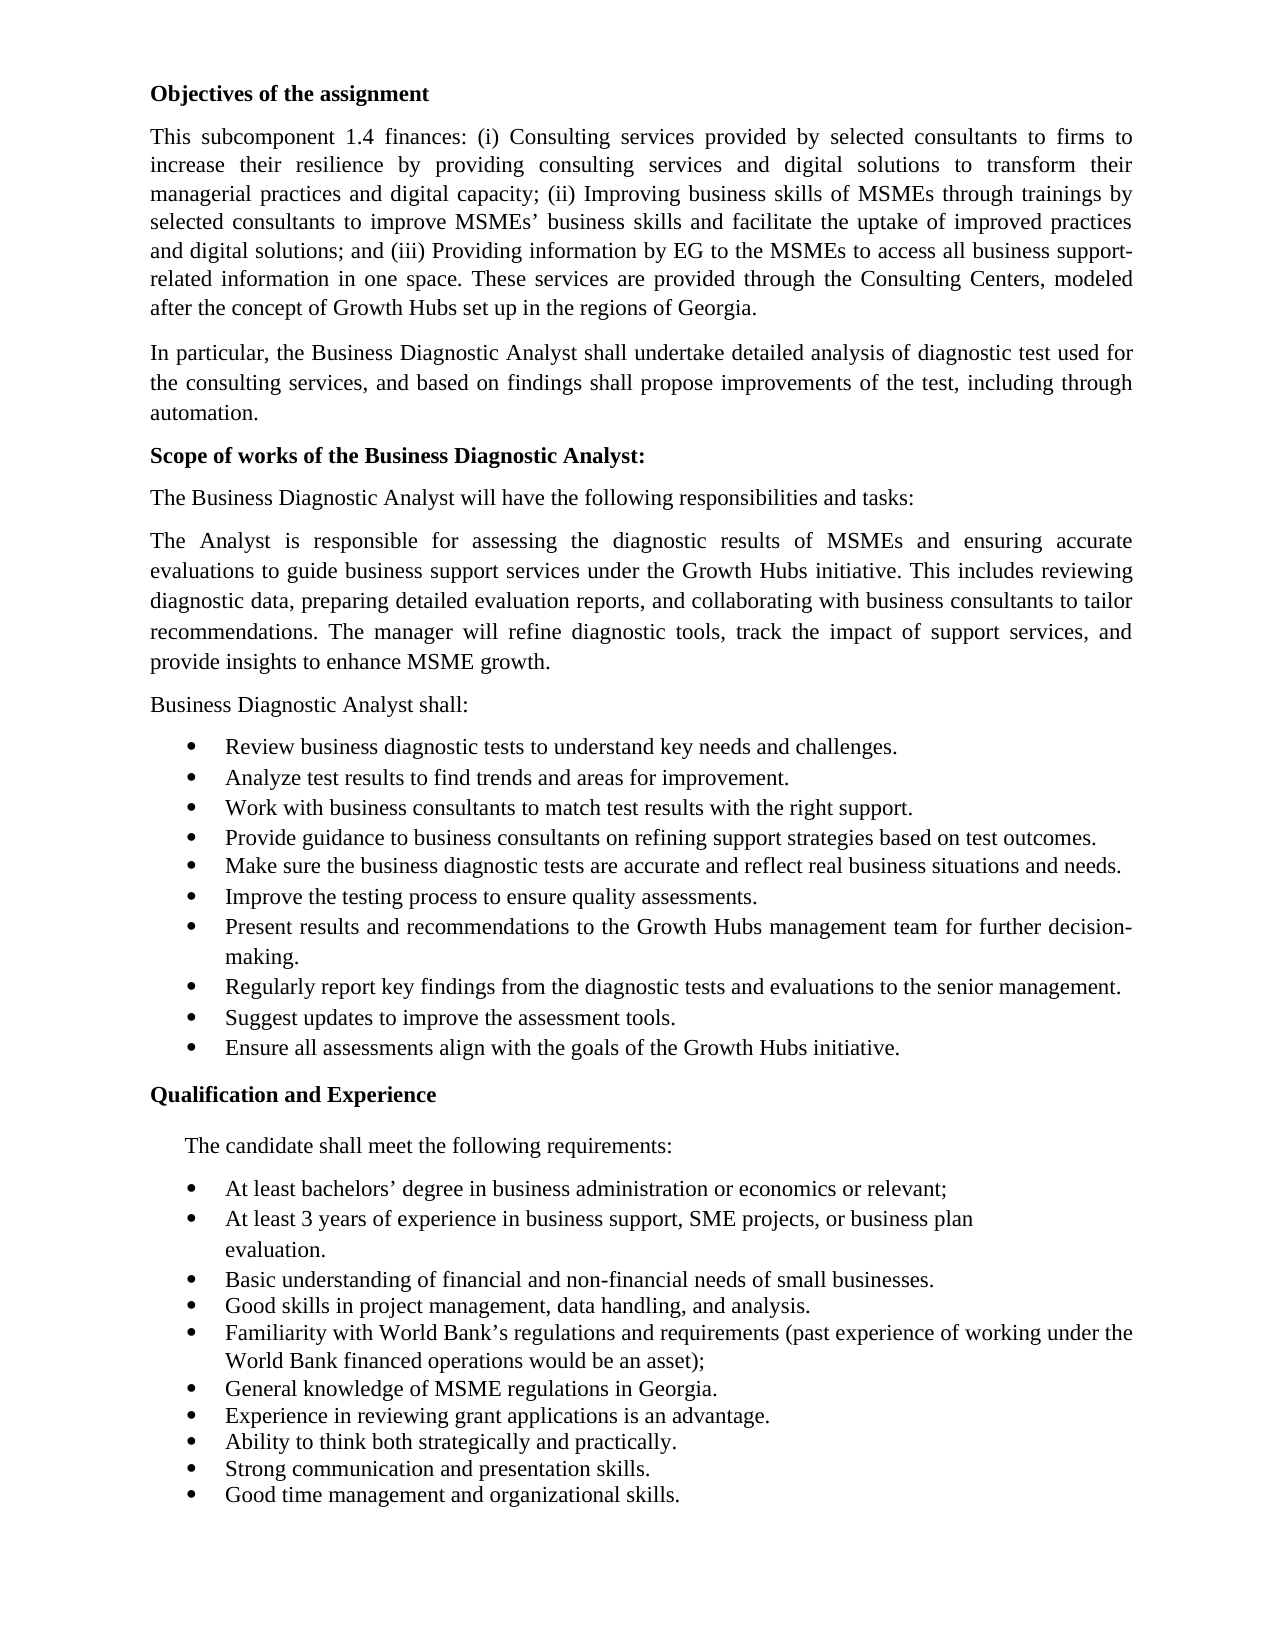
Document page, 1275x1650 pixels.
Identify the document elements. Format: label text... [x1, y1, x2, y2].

list Make sure the business diagnostic tests are accurate and reflect real business situations and needs. [187, 852, 1134, 879]
list Good skills in project management, data handling, and analysis. [187, 1292, 1134, 1319]
list Improve the testing process to ensure quality assessments. [187, 883, 1134, 909]
text Business Diagnostic Analyst shall: [150, 691, 1134, 717]
list Work with business consultants to match test results with the right support. [187, 794, 1134, 820]
list Experience in reviewing grant applications is an advantage. [187, 1402, 1134, 1428]
list Strong communication and presentation skills. [187, 1454, 1134, 1481]
text Scope of works of the Business Diagnostic Analyst: [150, 442, 1134, 468]
text Qualification and Experience [150, 1081, 1064, 1107]
text This subcomponent 1.4 finances: (i) Consulting services provided by selected consultants to firms to increase their resilience by providing consulting services and digital solutions to transform their managerial practices and digital capacity; (ii) Improving business skills of MSMEs through trainings by selected consultants to improve MSMEs’ business skills and facilitate the uptake of improved practices and digital solutions; and (iii) Providing information by EG to the MSMEs to access all business support-related information in one space. These services are provided through the Consulting Centers, modeled after the concept of Growth Hubs set up in the regions of Georgia. [150, 123, 1134, 320]
text In particular, the Business Diagnostic Analyst shall undertake detailed analysis of diagnostic test used for the consulting services, and based on findings shall propose improvements of the test, including through automation. [150, 339, 1134, 425]
text The Analyst is responsible for assessing the diagnostic results of MSMEs and ensuring accurate evaluations to guide business support services under the Growth Hubs initiative. This includes reviewing diagnostic data, preparing detailed evaluation reports, and collaborating with business consultants to tailor recommendations. The manager will refine diagnostic tools, track the impact of support services, and provide insights to enhance MSME growth. [150, 527, 1134, 674]
text The Business Diagnostic Analyst will have the following responsibilities and tasks: [150, 484, 1134, 511]
list At least 3 years of experience in business support, SME projects, or business plan evaluation. [187, 1206, 1064, 1262]
list Basic understanding of financial and non-financial needs of small businesses. [187, 1266, 1134, 1292]
list Good time management and organizational skills. [187, 1481, 1134, 1507]
list Regularly report key findings from the diagnostic tests and evaluations to the senior management. [187, 973, 1134, 1000]
text The candidate shall meet the following requirements: [150, 1133, 1064, 1159]
list General knowledge of MSME regulations in Georgia. [187, 1376, 1134, 1402]
list Ensure all assessments align with the goals of the Growth Hubs initiative. [187, 1034, 1134, 1060]
list Analyze test results to find trends and areas for improvement. [187, 764, 1134, 790]
list Suggest updates to improve the assessment tools. [187, 1003, 1134, 1030]
list Review business diagnostic tests to understand key needs and challenges. [187, 733, 1134, 760]
list At least bachelors’ degree in business administration or economics or relevant; [187, 1175, 1064, 1202]
text Objectives of the assignment [150, 80, 1134, 107]
list Ability to think both strategically and practically. [187, 1428, 1134, 1454]
list Present results and recommendations to the Growth Hubs management team for further decision-making. [187, 913, 1134, 969]
list Familiarity with World Bank’s regulations and requirements (past experience of working under the World Bank financed operations would be an asset); [187, 1319, 1134, 1373]
list Provide guidance to business consultants on refining support strategies based on test outcomes. [187, 824, 1134, 850]
